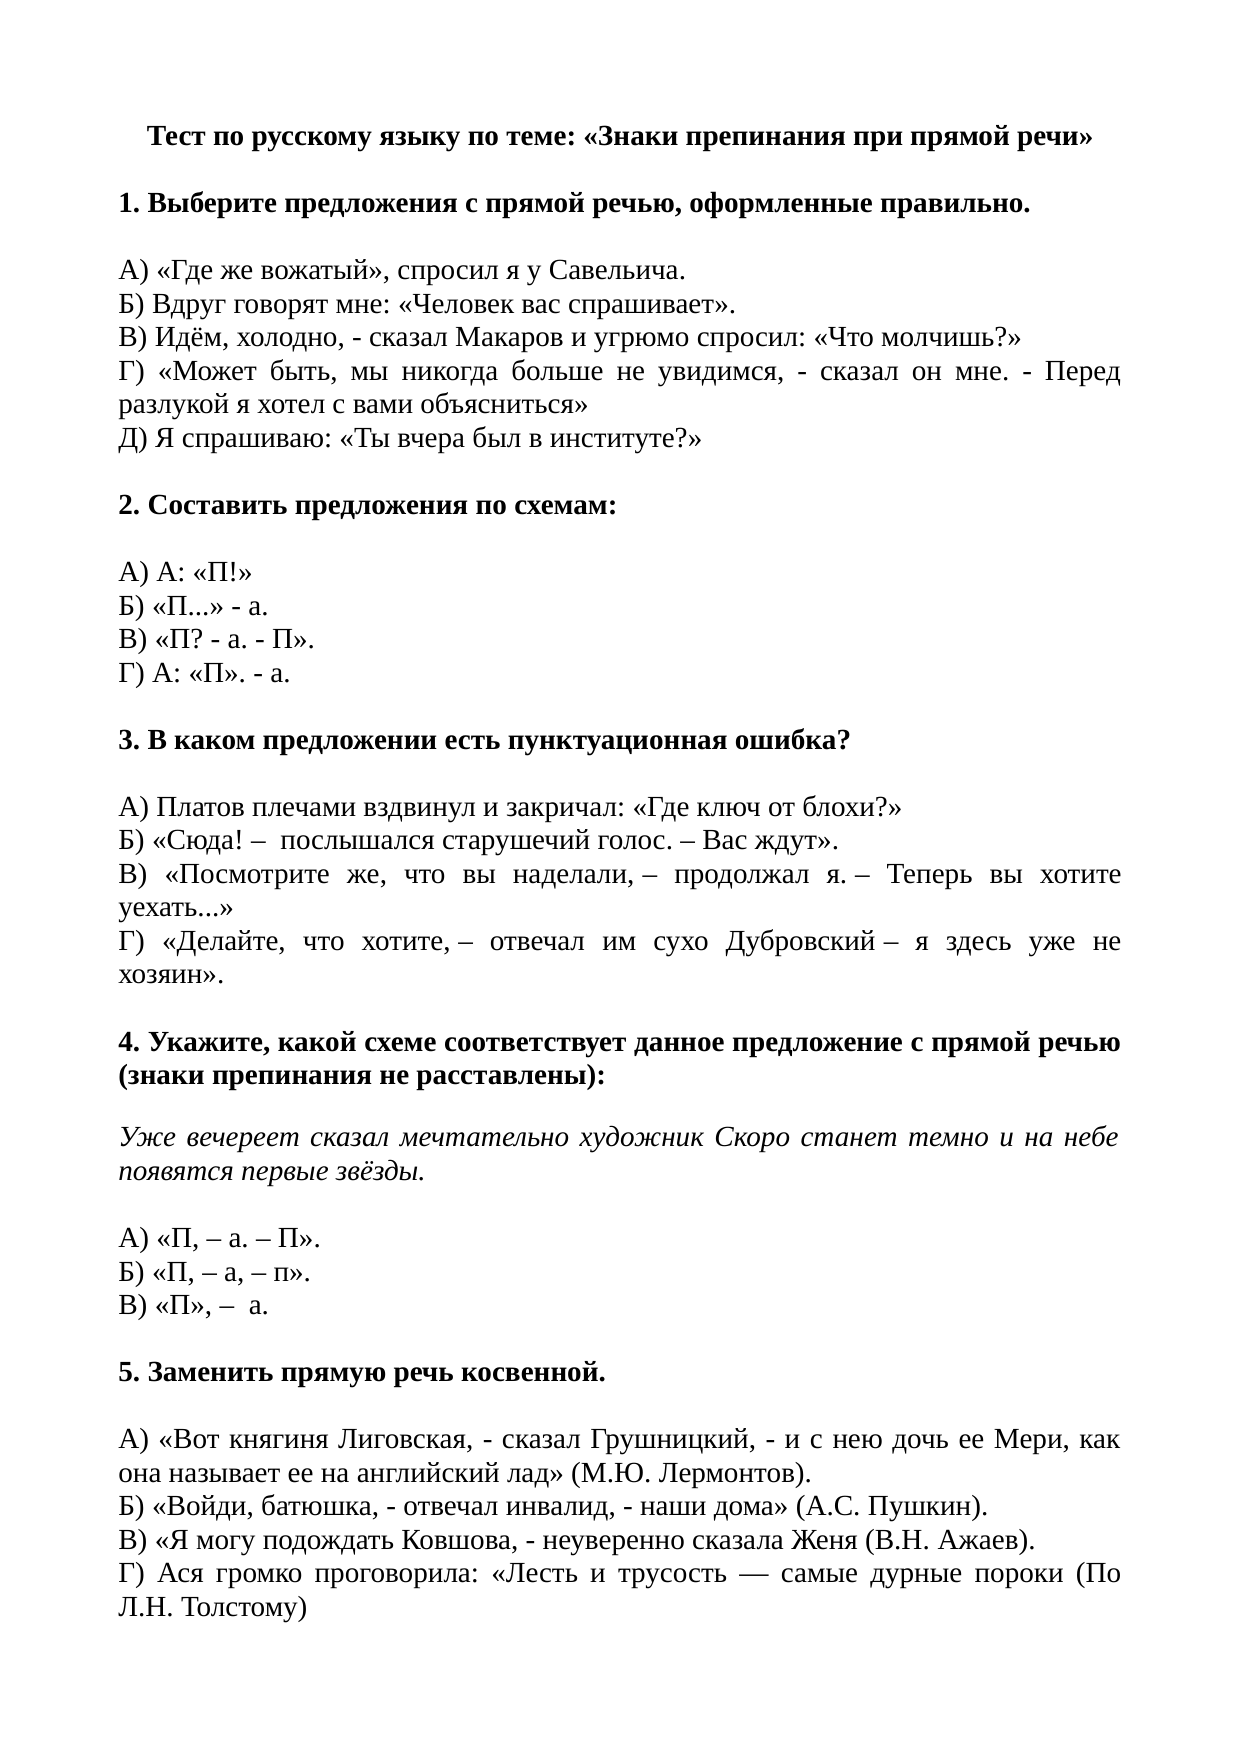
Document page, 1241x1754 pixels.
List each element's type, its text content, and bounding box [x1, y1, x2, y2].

text Тест по русскому языку по теме: «Знаки препинания при прямой речи» [118, 118, 1122, 152]
text Б) Вдруг говорят мне: «Человек вас спрашивает». [118, 286, 1122, 319]
text В) «Посмотрите же, что вы наделали, – продолжал я. – Теперь вы хотите уехать...» [118, 856, 1122, 923]
text Г) Ася громко проговорила: «Лесть и трусость — самые дурные пороки (По Л.Н. Толстому) [118, 1556, 1122, 1623]
text 1. Выберите предложения с прямой речью, оформленные правильно. [118, 185, 1122, 219]
text Д) Я спрашиваю: «Ты вчера был в институте?» [118, 420, 1122, 453]
text А) А: «П!» [118, 554, 1122, 588]
text А) Платов плечами вздвинул и закричал: «Где ключ от блохи?» [118, 789, 1122, 822]
text В) «П», – а. [118, 1287, 1122, 1321]
text 3. В каком предложении есть пунктуационная ошибка? [118, 722, 1122, 755]
text Б) «П, – а, – п». [118, 1254, 1122, 1287]
text Б) «Сюда! – послышался старушечий голос. – Вас ждут». [118, 822, 1122, 856]
text Б) «П...» - а. [118, 588, 1122, 621]
text 5. Заменить прямую речь косвенной. [118, 1354, 1122, 1388]
text 4. Укажите, какой схеме соответствует данное предложение с прямой речью (знаки препинания не расставлены): [118, 1024, 1122, 1091]
text А) «Вот княгиня Лиговская, - сказал Грушницкий, - и с нею дочь ее Мери, как она называет ее на английский лад» (М.Ю. Лермонтов). [118, 1421, 1122, 1488]
text Г) «Делайте, что хотите, – отвечал им сухо Дубровский – я здесь уже не хозяин». [118, 923, 1122, 990]
text Г) «Может быть, мы никогда больше не увидимся, - сказал он мне. - Перед разлукой я хотел с вами объясниться» [118, 353, 1122, 420]
text Уже вечереет сказал мечтательно художник Скоро станет темно и на небе появятся первые звёзды. [118, 1119, 1122, 1187]
text В) Идём, холодно, - сказал Макаров и угрюмо спросил: «Что молчишь?» [118, 319, 1122, 353]
text А) «Где же вожатый», спросил я у Савельича. [118, 252, 1122, 286]
text В) «Я могу подождать Ковшова, - неуверенно сказала Женя (В.Н. Ажаев). [118, 1522, 1122, 1556]
text 2. Составить предложения по схемам: [118, 487, 1122, 521]
text Б) «Войди, батюшка, - отвечал инвалид, - наши дома» (А.С. Пушкин). [118, 1488, 1122, 1522]
text Г) А: «П». - а. [118, 655, 1122, 688]
text В) «П? - а. - П». [118, 621, 1122, 655]
text А) «П, – а. – П». [118, 1220, 1122, 1254]
